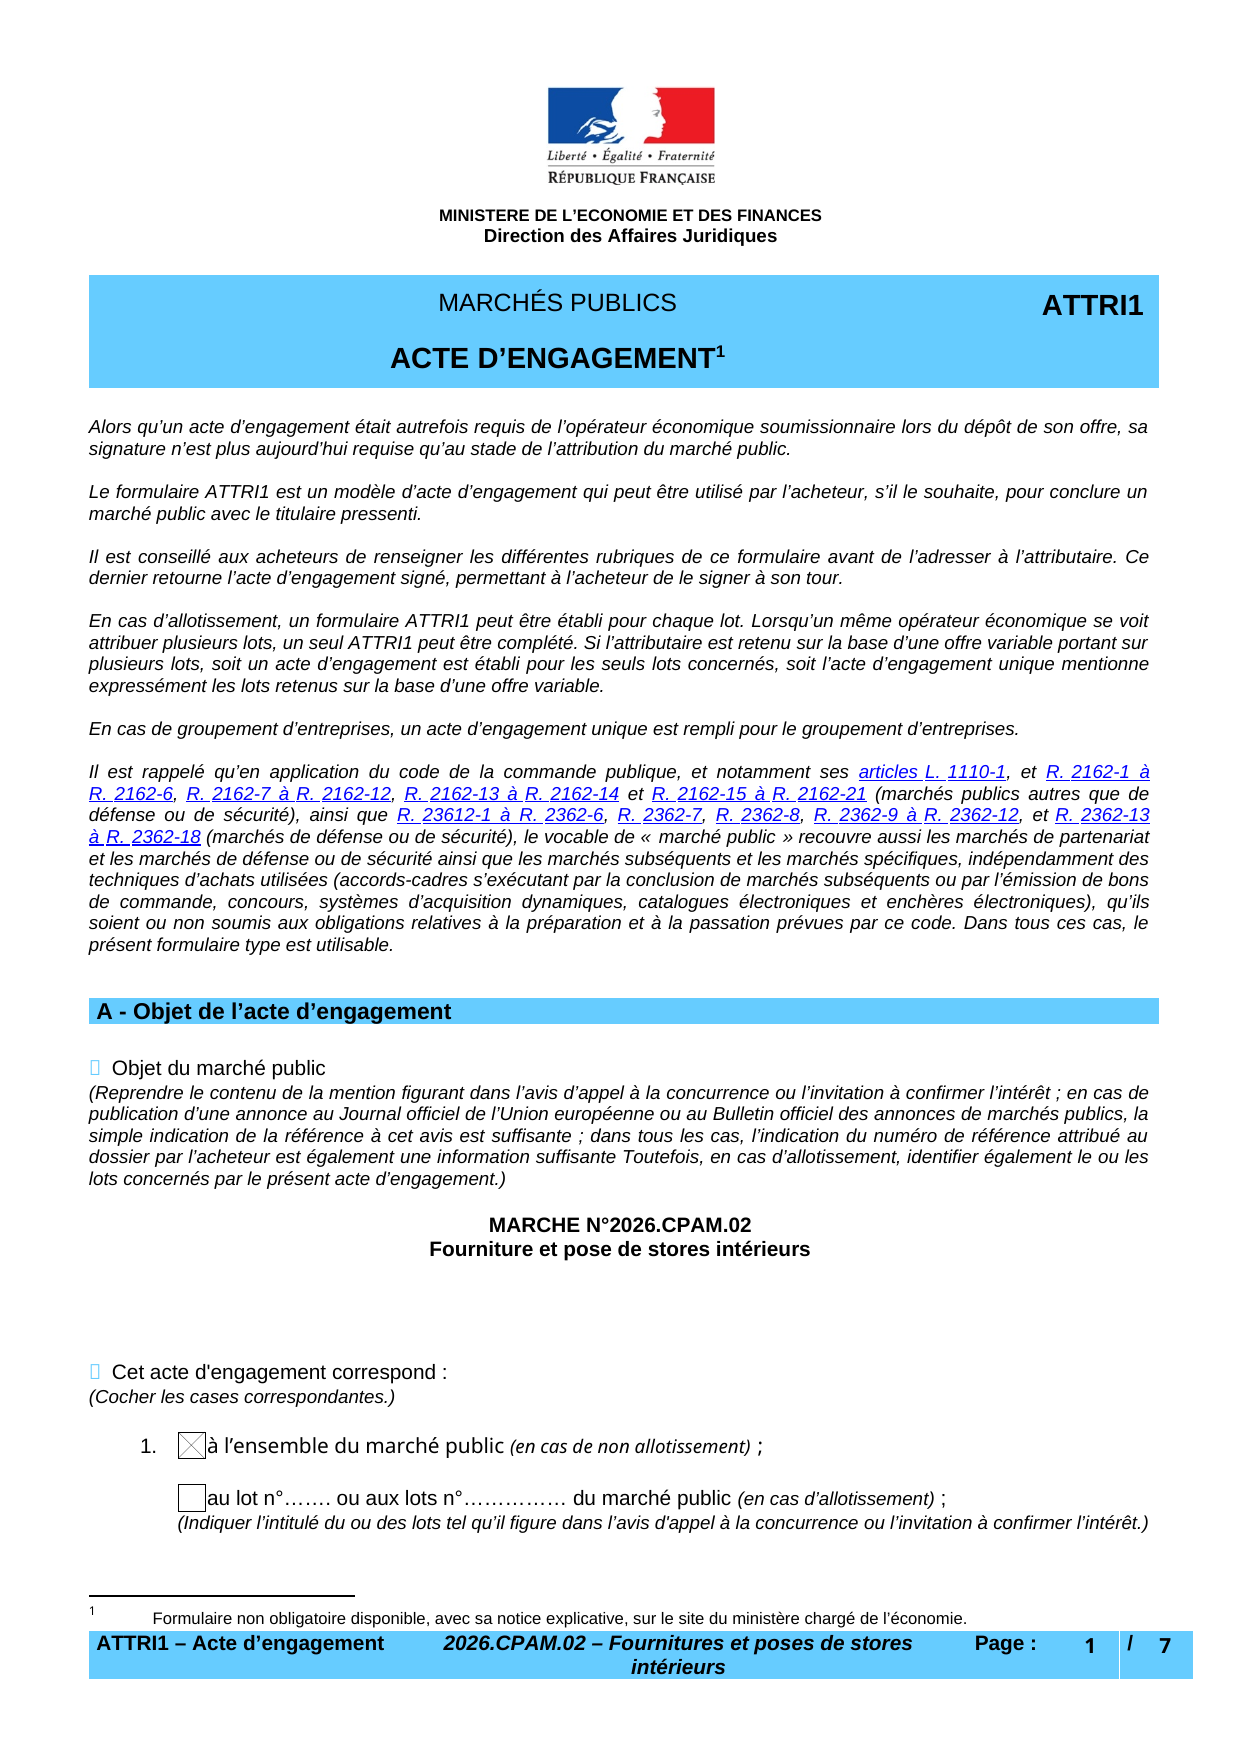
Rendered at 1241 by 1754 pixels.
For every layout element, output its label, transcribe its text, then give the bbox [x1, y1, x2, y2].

text En cas d’allotissement, un formulaire ATTRI1 peut être établi pour chaque lot. Lorsqu’un même opérateur économique se voit attribuer plusieurs lots, un seul ATTRI1 peut être complété. Si l’attributaire est retenu sur la base d’une offre variable portant sur plusieurs lots, soit un acte d’engagement est établi pour les seuls lots concernés, soit l’acte d’engagement unique mentionne expressément les lots retenus sur la base d’une offre variable. [89, 610, 1152, 696]
picture [546, 86, 715, 185]
text Alors qu’un acte d’engagement était autrefois requis de l’opérateur économique soumissionnaire lors du dépôt de son offre, sa signature n’est plus aujourd’hui requise qu’au stade de l’attribution du marché public. [89, 416, 1152, 459]
text (Indiquer l’intitulé du ou des lots tel qu’il figure dans l’avis d'appel à la concurrence ou l’invitation à confirmer l’intérêt.) [177, 1512, 1152, 1533]
table_header A - Objet de l’acte d’engagement [89, 998, 1159, 1024]
text (Reprendre le contenu de la mention figurant dans l’avis d’appel à la concurrence ou l’invitation à confirmer l’intérêt ; en cas de publication d’une annonce au Journal officiel de l’Union européenne ou au Bulletin officiel des annonces de marchés publics, la simple indication de la référence à cet avis est suffisante ; dans tous les cas, l’indication du numéro de référence attribué au dossier par l’acheteur est également une information suffisante Toutefois, en cas d’allotissement, identifier également le ou les lots concernés par le présent acte d’engagement.) [89, 1081, 1152, 1189]
text Fourniture et pose de stores intérieurs [89, 1237, 1152, 1261]
text Il est rappelé qu’en application du code de la commande publique, et notamment ses articles L. 1110-1, et R. 2162-1 à R. 2162-6, R. 2162-7 à R. 2162-12, R. 2162-13 à R. 2162-14 et R. 2162-15 à R. 2162-21 (marchés publics autres que de défense ou de sécurité), ainsi que R. 23612-1 à R. 2362-6, R. 2362-7, R. 2362-8, R. 2362-9 à R. 2362-12, et R. 2362-13 à R. 2362-18 (marchés de défense ou de sécurité), le vocable de « marché public » recouvre aussi les marchés de partenariat et les marchés de défense ou de sécurité ainsi que les marchés subséquents et les marchés spécifiques, indépendamment des techniques d’achats utilisées (accords-cadres s’exécutant par la conclusion de marchés subséquents ou par l’émission de bons de commande, concours, systèmes d’acquisition dynamiques, catalogues électroniques et enchères électroniques), qu’ils soient ou non soumis aux obligations relatives à la préparation et à la passation prévues par ce code. Dans tous ces cas, le présent formulaire type est utilisable. [89, 761, 1152, 955]
text MARCHE N°2026.CPAM.02 [89, 1213, 1152, 1237]
text Le formulaire ATTRI1 est un modèle d’acte d’engagement qui peut être utilisé par l’acheteur, s’il le souhaite, pour conclure un marché public avec le titulaire pressenti. [89, 481, 1152, 524]
list à l’ensemble du marché public (en cas de non allotissement) ; [205, 1431, 1152, 1459]
text (Cocher les cases correspondantes.) [89, 1385, 1152, 1407]
text  Cet acte d'engagement correspond : [89, 1357, 1152, 1385]
text  Objet du marché public [89, 1053, 1152, 1081]
table_header ATTRI1 [1026, 275, 1159, 388]
text Il est conseillé aux acheteurs de renseigner les différentes rubriques de ce formulaire avant de l’adresser à l’attributaire. Ce dernier retourne l’acte d’engagement signé, permettant à l’acheteur de le signer à son tour. [89, 545, 1152, 588]
text au lot n°……. ou aux lots n°…………… du marché public (en cas d’allotissement) ; [177, 1483, 1152, 1512]
text En cas de groupement d’entreprises, un acte d’engagement unique est rempli pour le groupement d’entreprises. [89, 718, 1152, 739]
table_header MINISTERE DE L’ECONOMIE ET DES FINANCES Direction des Affaires Juridiques [87, 86, 1174, 247]
table_header MARCHéS PUBLICS ACTE D’ENGAGEMENT [89, 275, 1026, 388]
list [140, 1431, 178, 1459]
